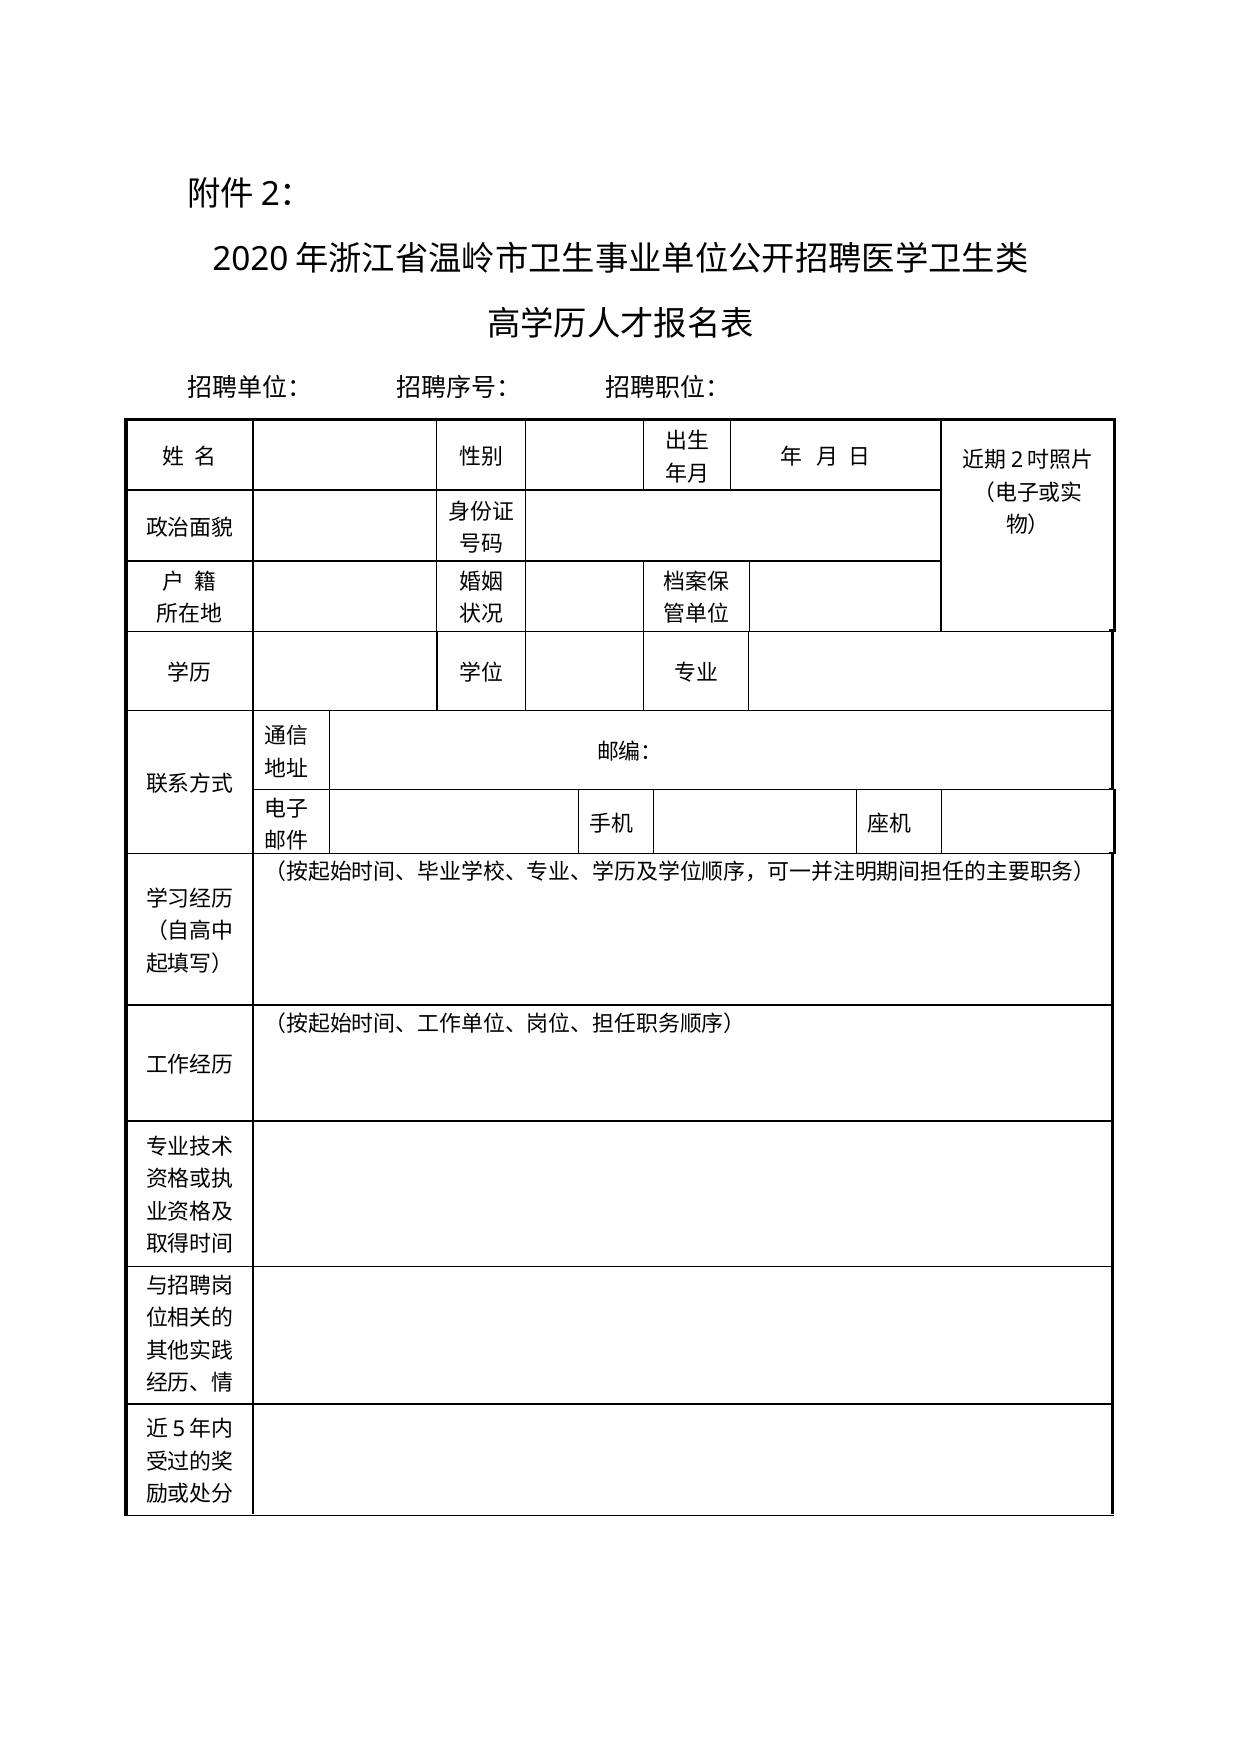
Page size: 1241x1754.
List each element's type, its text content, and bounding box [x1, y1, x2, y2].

table_header [526, 421, 643, 489]
table_header 姓 名 [128, 421, 252, 489]
table_cell 近5年内受过的奖励或处分 [128, 1405, 252, 1514]
table_cell 联系方式 [128, 711, 252, 853]
table_cell [330, 790, 578, 853]
table_cell [254, 1267, 1111, 1403]
table_cell 手机 [579, 790, 653, 853]
table_cell （按起始时间、毕业学校、专业、学历及学位顺序，可一并注明期间担任的主要职务） [254, 854, 1111, 1004]
table_cell 与招聘岗位相关的其他实践经历、情况 [128, 1267, 252, 1403]
table_header 出生 年月 [644, 421, 730, 489]
text 招聘单位： 招聘序号： 招聘职位： [187, 353, 1053, 418]
table_cell 专业 [644, 632, 748, 710]
table_cell 婚姻 状况 [437, 562, 525, 631]
table_cell 学习经历（自高中起填写） [128, 854, 252, 1004]
table_cell 政治面貌 [128, 491, 252, 560]
table_cell 电子邮件 [254, 790, 329, 853]
text 附件2： [187, 158, 1053, 223]
text 2020年浙江省温岭市卫生事业单位公开招聘医学卫生类 [187, 223, 1053, 288]
table_cell 邮编： [330, 711, 1111, 789]
table_cell 档案保 管单位 [644, 562, 749, 631]
table_cell [654, 790, 856, 853]
table_cell 学历 [128, 632, 252, 710]
text 高学历人才报名表 [187, 288, 1053, 353]
table_cell [750, 562, 940, 631]
table_cell [749, 632, 1111, 710]
table_cell [526, 632, 643, 710]
table_cell 工作经历 [128, 1006, 252, 1120]
table_cell [526, 491, 940, 560]
table_cell 专业技术 资格或执业资格及取得时间 [128, 1122, 252, 1266]
table_header 近期2吋照片 （电子或实物） [942, 421, 1113, 560]
table_header 性别 [437, 421, 525, 489]
table_cell 通信地址 [254, 711, 329, 789]
table_header 年 月 日 [731, 421, 940, 489]
table_cell [942, 790, 1113, 853]
table_cell [254, 491, 436, 560]
table_cell [254, 1122, 1111, 1266]
table_cell [526, 562, 643, 631]
table_header [254, 421, 436, 489]
table_cell （按起始时间、工作单位、岗位、担任职务顺序） [254, 1006, 1111, 1120]
table_cell [254, 632, 436, 710]
table_cell [254, 1405, 1111, 1514]
table_cell [254, 562, 436, 631]
table_cell 户 籍 所在地 [128, 562, 252, 631]
table_cell 座机 [857, 790, 941, 853]
table_cell 身份证 号码 [437, 491, 525, 560]
table_cell 学位 [438, 632, 525, 710]
table_cell [942, 560, 1113, 631]
